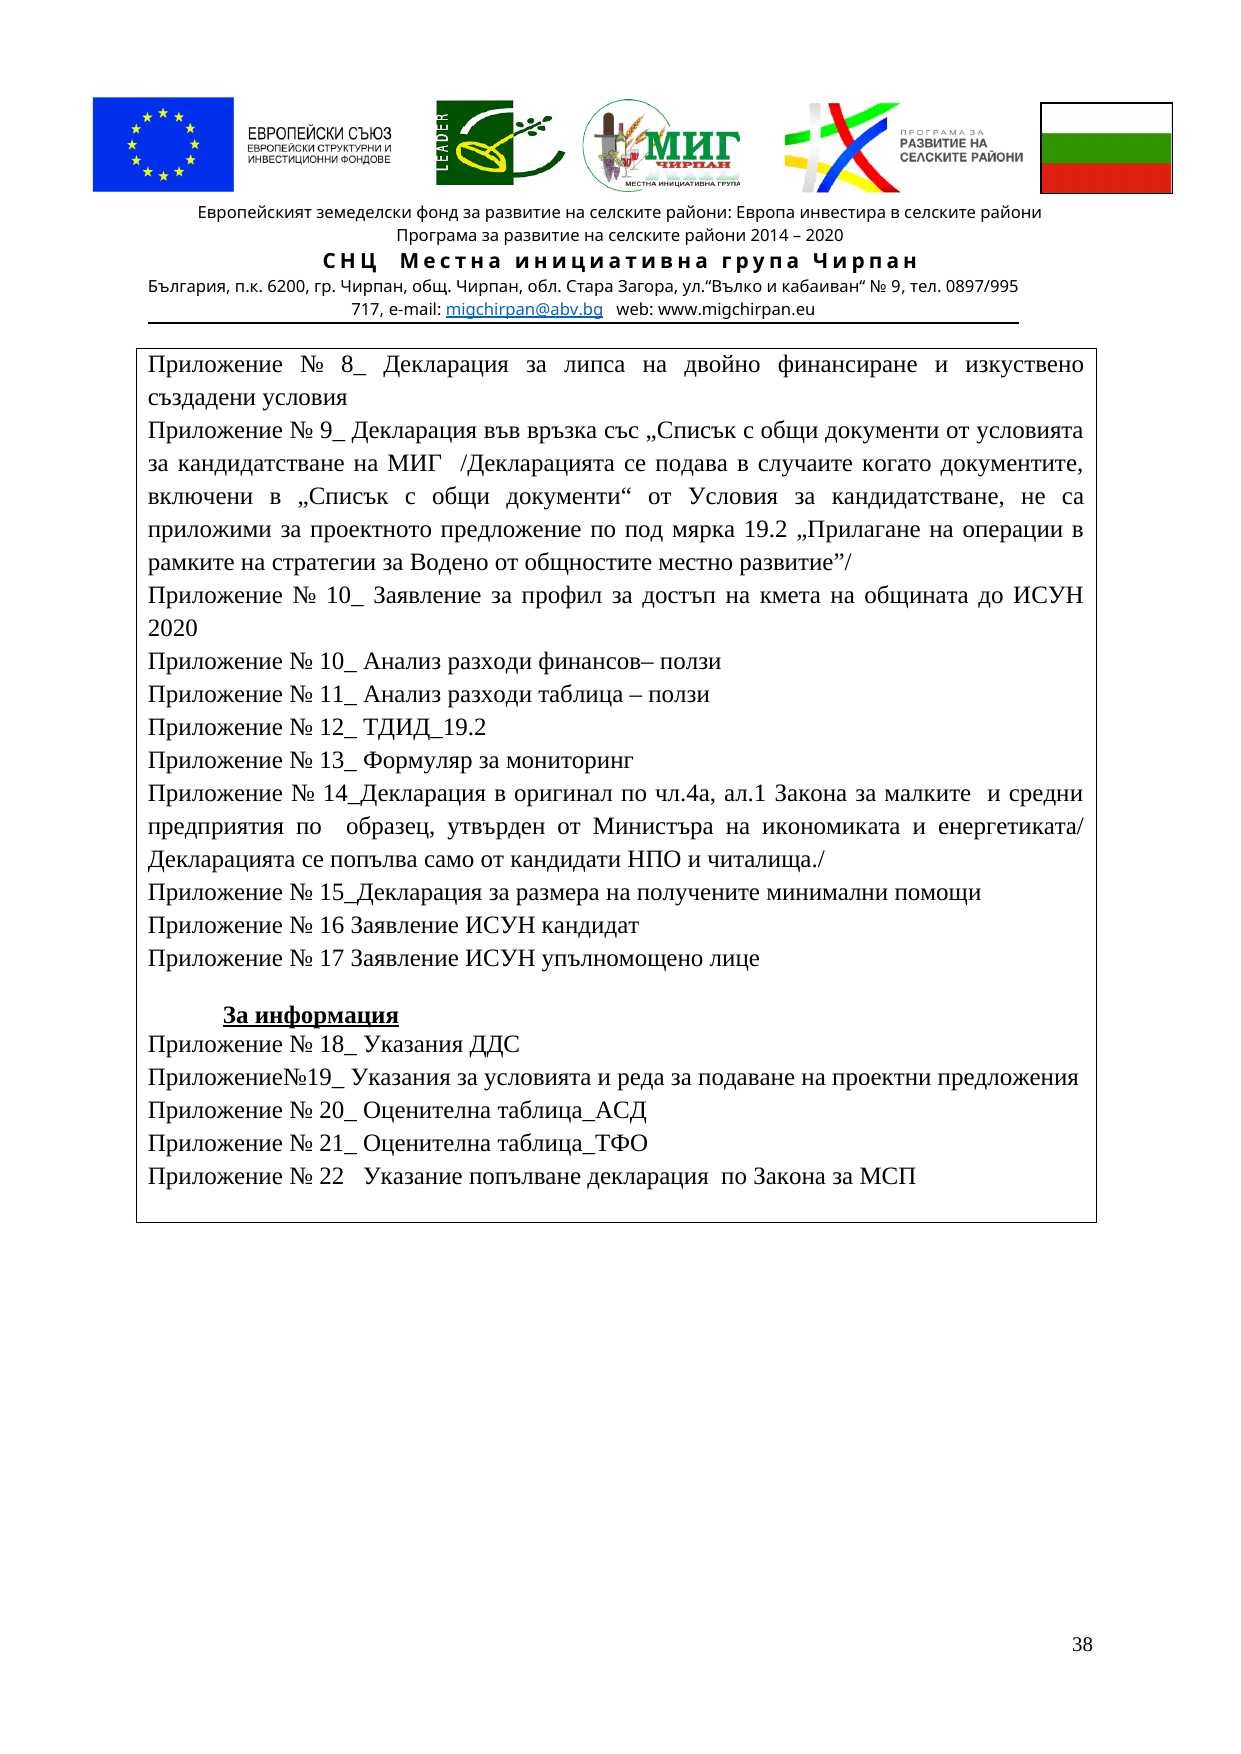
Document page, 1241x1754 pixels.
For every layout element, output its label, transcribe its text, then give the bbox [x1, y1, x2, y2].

picture [436, 100, 569, 185]
picture [770, 95, 1033, 199]
picture [582, 99, 741, 192]
picture [79, 82, 425, 202]
